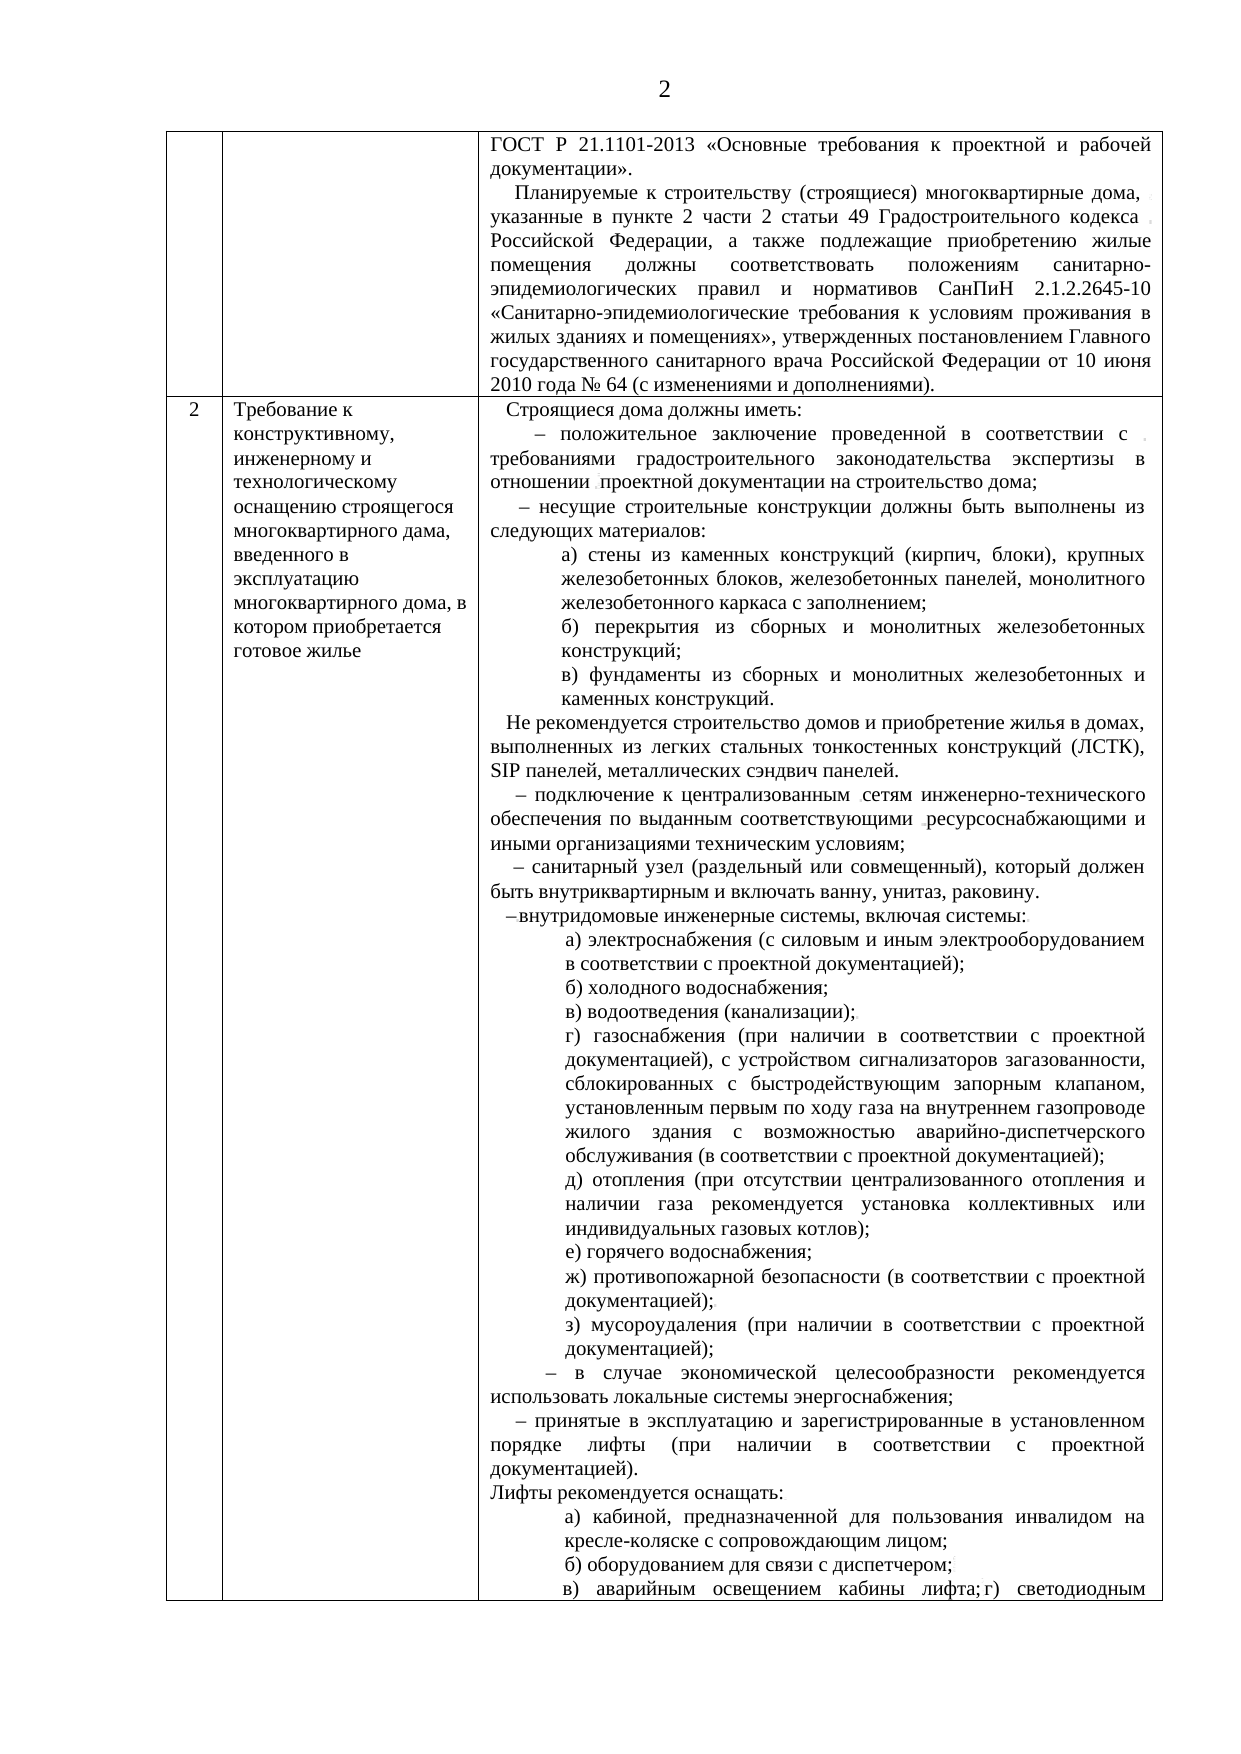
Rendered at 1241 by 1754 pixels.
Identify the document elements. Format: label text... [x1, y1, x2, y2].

table_cell 2 [167, 397, 222, 1600]
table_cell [223, 397, 478, 1600]
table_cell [479, 132, 1162, 396]
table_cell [479, 397, 1162, 1600]
table_cell 1 [167, 132, 222, 396]
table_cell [223, 132, 478, 396]
picture [595, 473, 600, 489]
